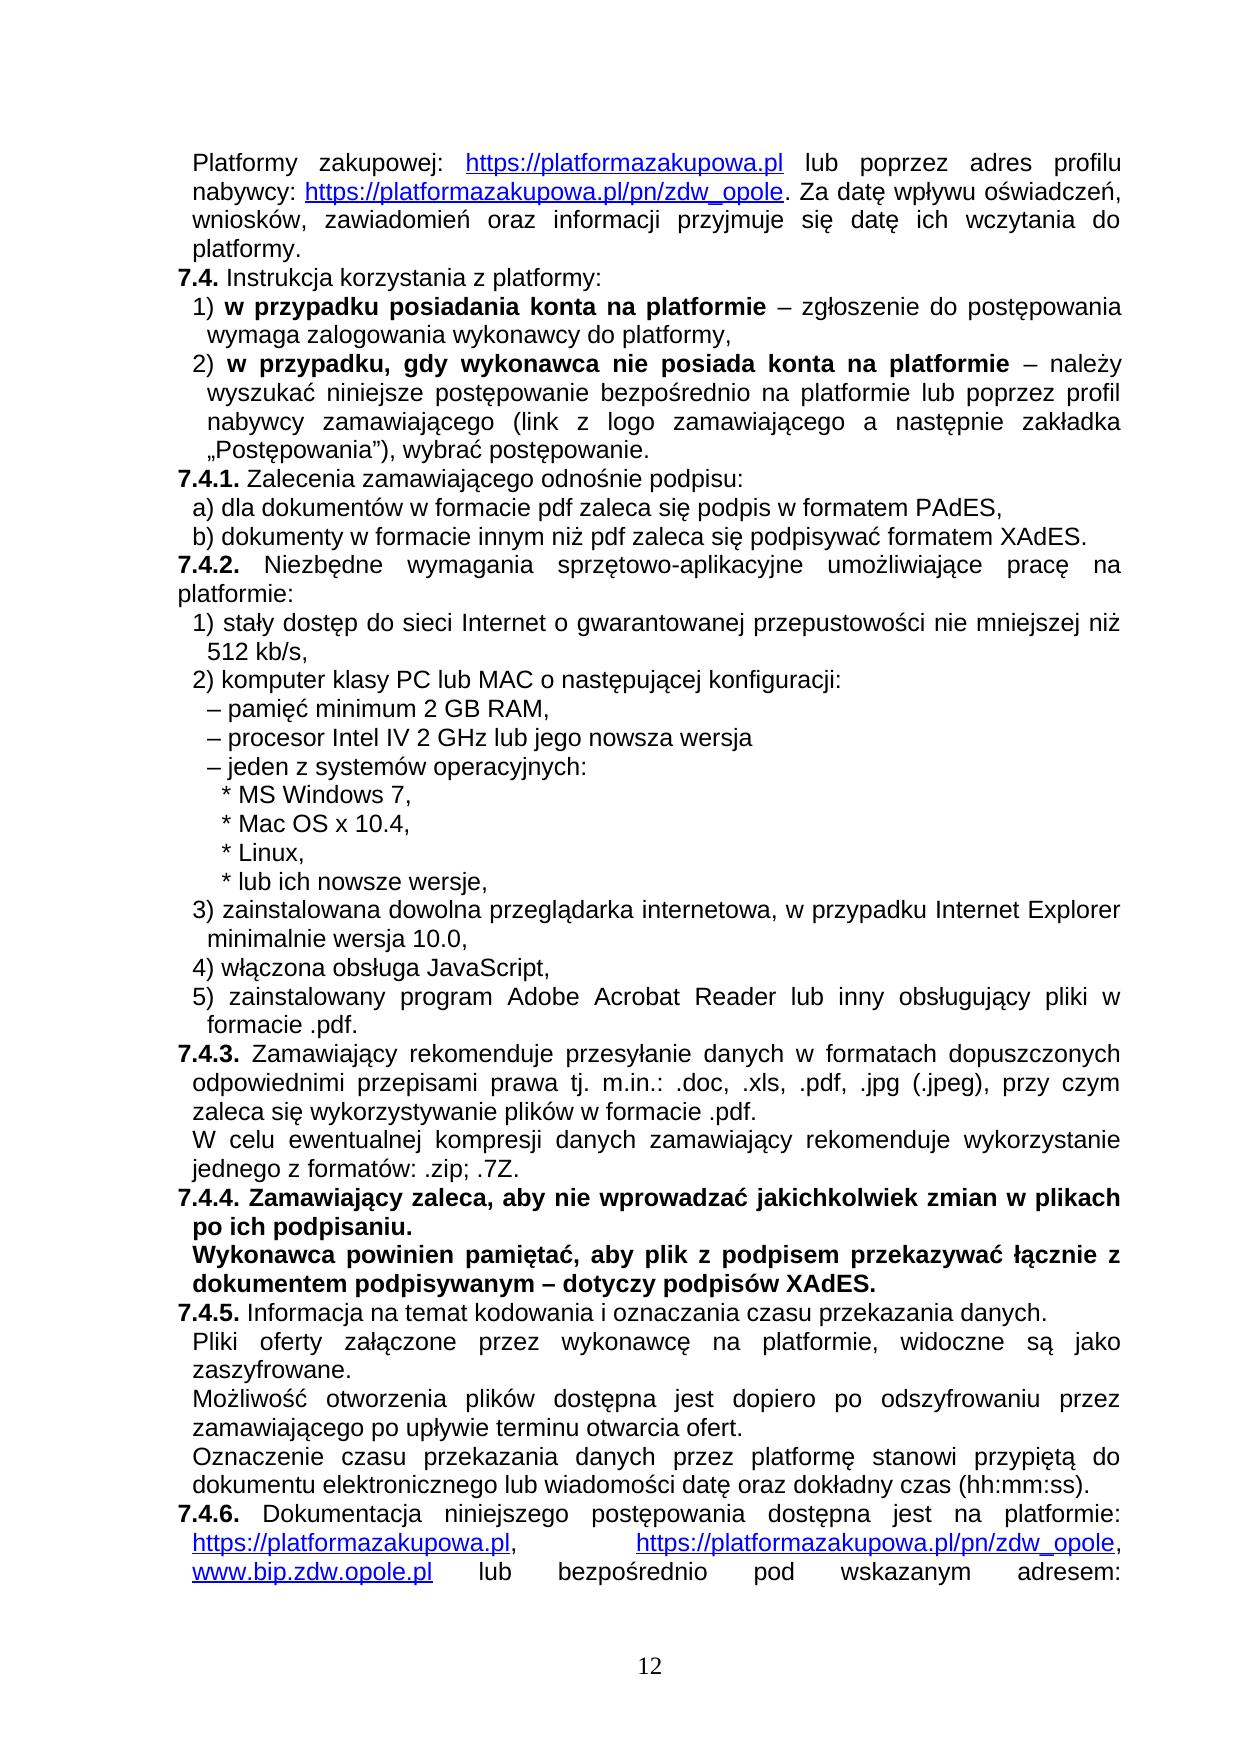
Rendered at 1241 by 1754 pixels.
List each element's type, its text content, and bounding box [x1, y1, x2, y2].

text 5) zainstalowany program Adobe Acrobat Reader lub inny obsługujący pliki w formacie .pdf. [192, 981, 1122, 1039]
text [177, 1499, 1122, 1585]
text 7.4.3. Zamawiający rekomenduje przesyłanie danych w formatach dopuszczonych odpowiednimi przepisami prawa tj. m.in.: .doc, .xls, .pdf, .jpg (.jpeg), przy czym zaleca się wykorzystywanie plików w formacie .pdf. [177, 1039, 1122, 1125]
text Oznaczenie czasu przekazania danych przez platformę stanowi przypiętą do dokumentu elektronicznego lub wiadomości datę oraz dokładny czas (hh:mm:ss). [192, 1441, 1122, 1499]
text Pliki oferty załączone przez wykonawcę na platformie, widoczne są jako zaszyfrowane. [192, 1326, 1122, 1384]
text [177, 148, 1122, 263]
text 7.4. Instrukcja korzystania z platformy: [177, 263, 1122, 291]
text 3) zainstalowana dowolna przeglądarka internetowa, w przypadku Internet Explorer minimalnie wersja 10.0, [192, 895, 1122, 953]
text * Mac OS x 10.4, [221, 809, 1122, 838]
text 4) włączona obsługa JavaScript, [192, 953, 1122, 981]
text 2) komputer klasy PC lub MAC o następującej konfiguracji: [192, 665, 1122, 694]
text 1) w przypadku posiadania konta na platformie – zgłoszenie do postępowania wymaga zalogowania wykonawcy do platformy, [192, 291, 1122, 349]
text 7.4.1. Zalecenia zamawiającego odnośnie podpisu: [177, 464, 1122, 493]
text * Linux, [221, 838, 1122, 866]
text 7.4.2. Niezbędne wymagania sprzętowo-aplikacyjne umożliwiające pracę na platformie: [177, 550, 1122, 608]
text – procesor Intel IV 2 GHz lub jego nowsza wersja [207, 723, 1122, 751]
text 2) w przypadku, gdy wykonawca nie posiada konta na platformie – należy wyszukać niniejsze postępowanie bezpośrednio na platformie lub poprzez profil nabywcy zamawiającego (link z logo zamawiającego a następnie zakładka „Postępowania”), wybrać postępowanie. [192, 349, 1122, 464]
text * MS Windows 7, [221, 780, 1122, 809]
text Wykonawca powinien pamiętać, aby plik z podpisem przekazywać łącznie z dokumentem podpisywanym – dotyczy podpisów XAdES. [192, 1240, 1122, 1298]
text W celu ewentualnej kompresji danych zamawiający rekomenduje wykorzystanie jednego z formatów: .zip; .7Z. [192, 1125, 1122, 1183]
text 1) stały dostęp do sieci Internet o gwarantowanej przepustowości nie mniejszej niż 512 kb/s, [192, 608, 1122, 665]
text – jeden z systemów operacyjnych: [207, 751, 1122, 780]
text 7.4.4. Zamawiający zaleca, aby nie wprowadzać jakichkolwiek zmian w plikach po ich podpisaniu. [177, 1183, 1122, 1240]
text b) dokumenty w formacie innym niż pdf zaleca się podpisywać formatem XAdES. [192, 521, 1122, 550]
text Możliwość otworzenia plików dostępna jest dopiero po odszyfrowaniu przez zamawiającego po upływie terminu otwarcia ofert. [192, 1384, 1122, 1441]
text a) dla dokumentów w formacie pdf zaleca się podpis w formatem PAdES, [192, 493, 1122, 521]
text – pamięć minimum 2 GB RAM, [207, 694, 1122, 723]
text 7.4.5. Informacja na temat kodowania i oznaczania czasu przekazania danych. [177, 1298, 1122, 1326]
text * lub ich nowsze wersje, [221, 866, 1122, 895]
